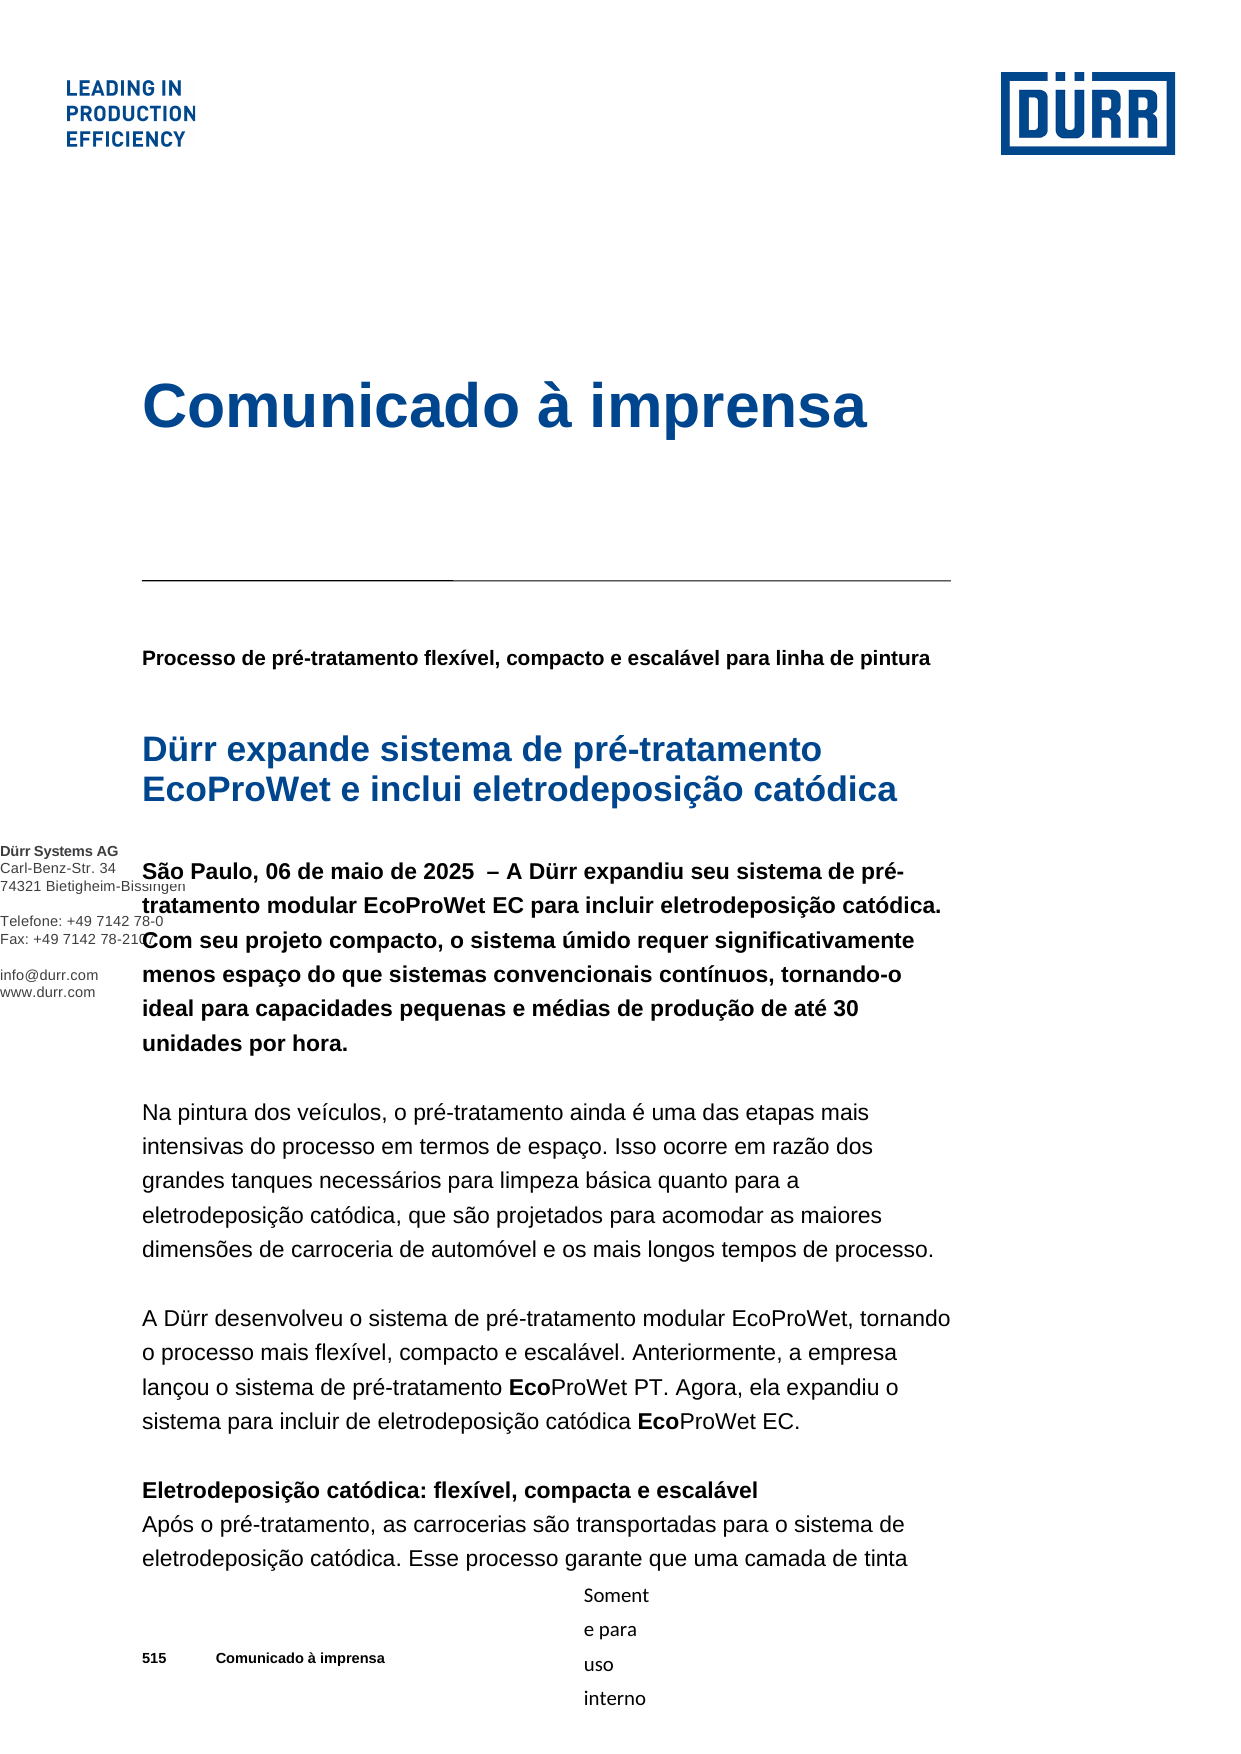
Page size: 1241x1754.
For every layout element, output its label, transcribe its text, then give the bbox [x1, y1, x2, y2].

text Na pintura dos veículos, o pré-tratamento ainda é uma das etapas mais intensivas do processo em termos de espaço. Isso ocorre em razão dos grandes tanques necessários para limpeza básica quanto para a eletrodeposição catódica, que são projetados para acomodar as maiores dimensões de carroceria de automóvel e os mais longos tempos de processo. [142, 1091, 951, 1262]
picture [67, 80, 196, 147]
picture [1001, 72, 1175, 155]
text Processo de pré-tratamento flexível, compacto e escalável para linha de pintura [142, 628, 951, 669]
text Dürr expande sistema de pré-tratamento EcoProWet e inclui eletrodeposição catódica [142, 728, 951, 809]
text São Paulo, 06 de maio de 2025 – A Dürr expandiu seu sistema de pré-tratamento modular EcoProWet EC para incluir eletrodeposição catódica. Com seu projeto compacto, o sistema úmido requer significativamente menos espaço do que sistemas convencionais contínuos, tornando-o ideal para capacidades pequenas e médias de produção de até 30 unidades por hora. [142, 850, 951, 1056]
text A Dürr desenvolveu o sistema de pré-tratamento modular EcoProWet, tornando o processo mais flexível, compacto e escalável. Anteriormente, a empresa lançou o sistema de pré-tratamento EcoProWet PT. Agora, ela expandiu o sistema para incluir de eletrodeposição catódica EcoProWet EC. [142, 1297, 951, 1434]
text Comunicado à imprensa [142, 366, 951, 441]
text Eletrodeposição catódica: flexível, compacta e escalável [142, 1469, 951, 1503]
